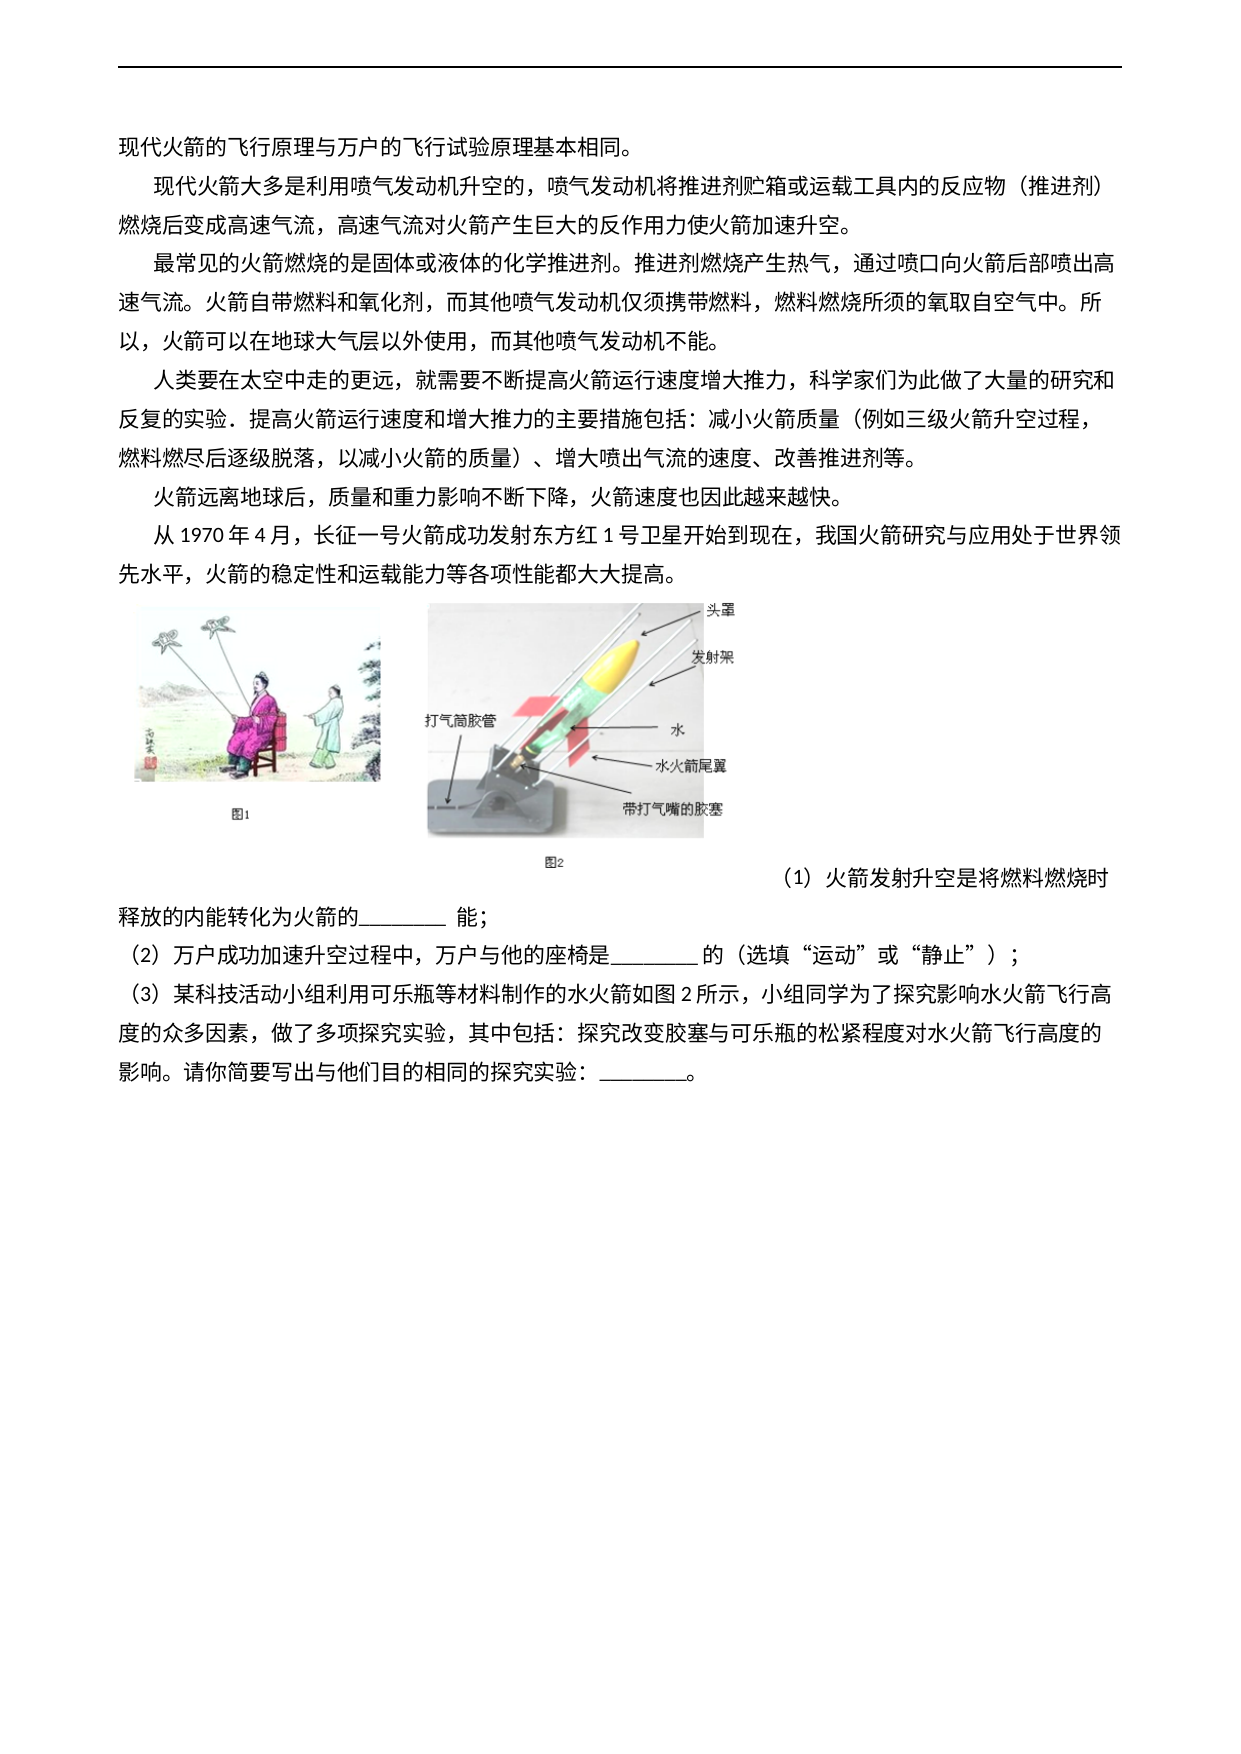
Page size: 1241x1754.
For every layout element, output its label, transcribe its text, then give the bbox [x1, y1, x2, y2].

text 现代火箭大多是利用喷气发动机升空的，喷气发动机将推进剂贮箱或运载工具内的反应物（推进剂）燃烧后变成高速气流，高速气流对火箭产生巨大的反作用力使火箭加速升空。 [118, 168, 1122, 240]
text （2）万户成功加速升空过程中，万户与他的座椅是________ 的（选填“运动”或“静止”）； [118, 938, 1122, 971]
text 火箭远离地球后，质量和重力影响不断下降，火箭速度也因此越来越快。 [118, 479, 1122, 512]
text 从1970年4月，长征一号火箭成功发射东方红1号卫星开始到现在，我国火箭研究与应用处于世界领先水平，火箭的稳定性和运载能力等各项性能都大大提高。 [118, 518, 1122, 589]
text 现代火箭的飞行原理与万户的飞行试验原理基本相同。 [118, 129, 1122, 162]
text 人类要在太空中走的更远，就需要不断提高火箭运行速度增大推力，科学家们为此做了大量的研究和反复的实验．提高火箭运行速度和增大推力的主要措施包括：减小火箭质量（例如三级火箭升空过程，燃料燃尽后逐级脱落，以减小火箭的质量）、增大喷出气流的速度、改善推进剂等。 [118, 363, 1122, 473]
text 最常见的火箭燃烧的是固体或液体的化学推进剂。推进剂燃烧产生热气，通过喷口向火箭后部喷出高速气流。火箭自带燃料和氧化剂，而其他喷气发动机仅须携带燃料，燃料燃烧所须的氧取自空气中。所以，火箭可以在地球大气层以外使用，而其他喷气发动机不能。 [118, 246, 1122, 356]
text （1）火箭发射升空是将燃料燃烧时释放的内能转化为火箭的________ 能； [118, 860, 1122, 932]
picture [118, 602, 752, 869]
text （3）某科技活动小组利用可乐瓶等材料制作的水火箭如图2所示，小组同学为了探究影响水火箭飞行高度的众多因素，做了多项探究实验，其中包括：探究改变胶塞与可乐瓶的松紧程度对水火箭飞行高度的影响。请你简要写出与他们目的相同的探究实验：________。 [118, 977, 1122, 1087]
